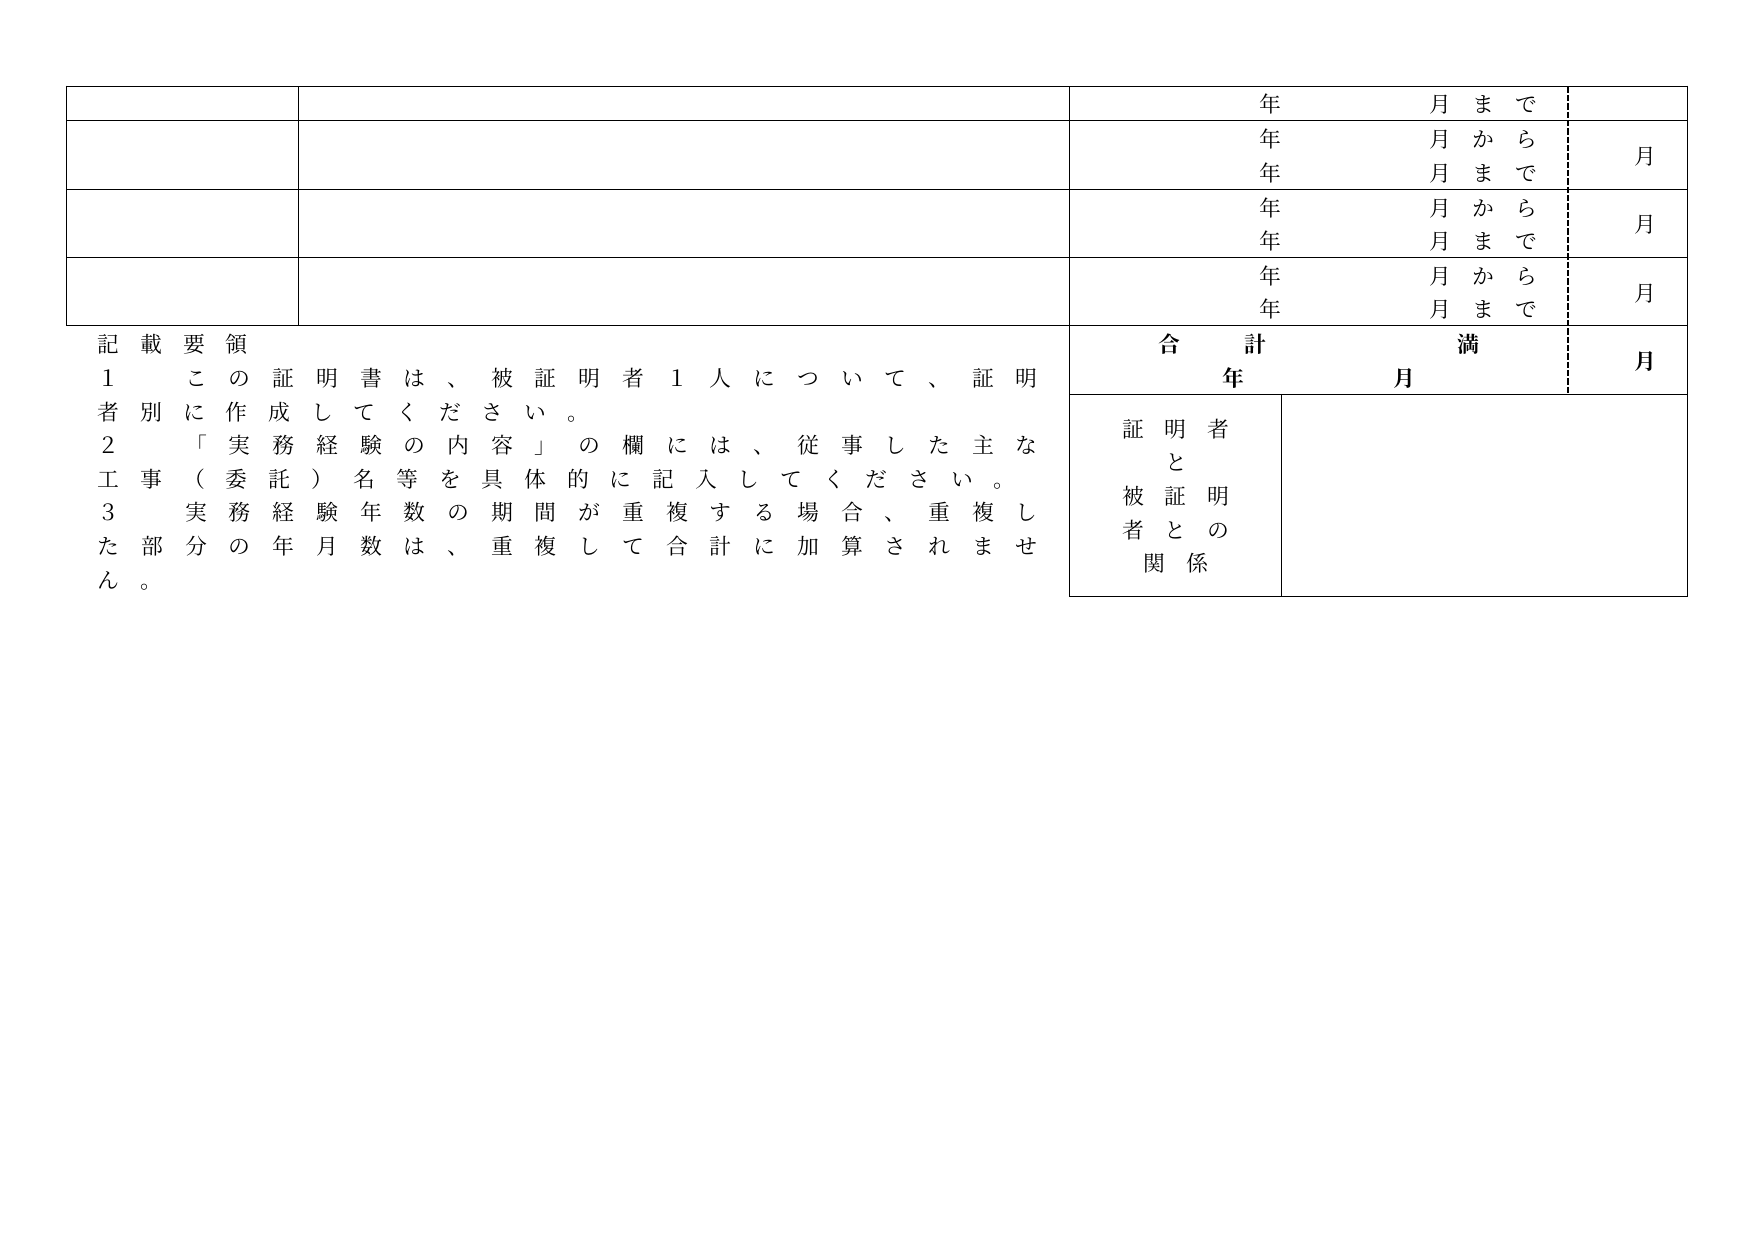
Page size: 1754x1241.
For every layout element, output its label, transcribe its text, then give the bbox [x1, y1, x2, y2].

table_cell [67, 87, 298, 120]
table_cell [67, 258, 298, 325]
table_cell 月 [1568, 121, 1687, 189]
table_cell [67, 190, 298, 257]
table_cell 年 月から 年 月まで [1070, 87, 1568, 120]
table_cell 証明者と 被証明者との関係 [1070, 395, 1281, 596]
table_cell 記載要領 １ この証明書は、被証明者１人について、証明者別に作成してください。 ２ 「実務経験の内容」の欄には、従事した主な工事（委託）名等を具体的に記入してください。 ３ 実務経験年数の期間が重複する場合、重複した部分の年月数は、重複して合計に加算されません。 [66, 326, 1069, 596]
table_cell 年 月から 年 月まで [1070, 190, 1568, 257]
table_cell 月 [1568, 326, 1687, 394]
table_cell 合 計 満 年 月 [1070, 326, 1568, 394]
table_cell [299, 87, 1069, 120]
table_cell 年 月から 年 月まで [1070, 258, 1568, 325]
table_cell [299, 190, 1069, 257]
table_cell 月 [1568, 87, 1687, 120]
table_cell [299, 258, 1069, 325]
table_cell 月 [1568, 258, 1687, 325]
table_cell 月 [1568, 190, 1687, 257]
table_cell 年 月から 年 月まで [1070, 121, 1568, 189]
table_cell [1282, 395, 1687, 596]
table_cell [67, 121, 298, 189]
table_cell [299, 121, 1069, 189]
